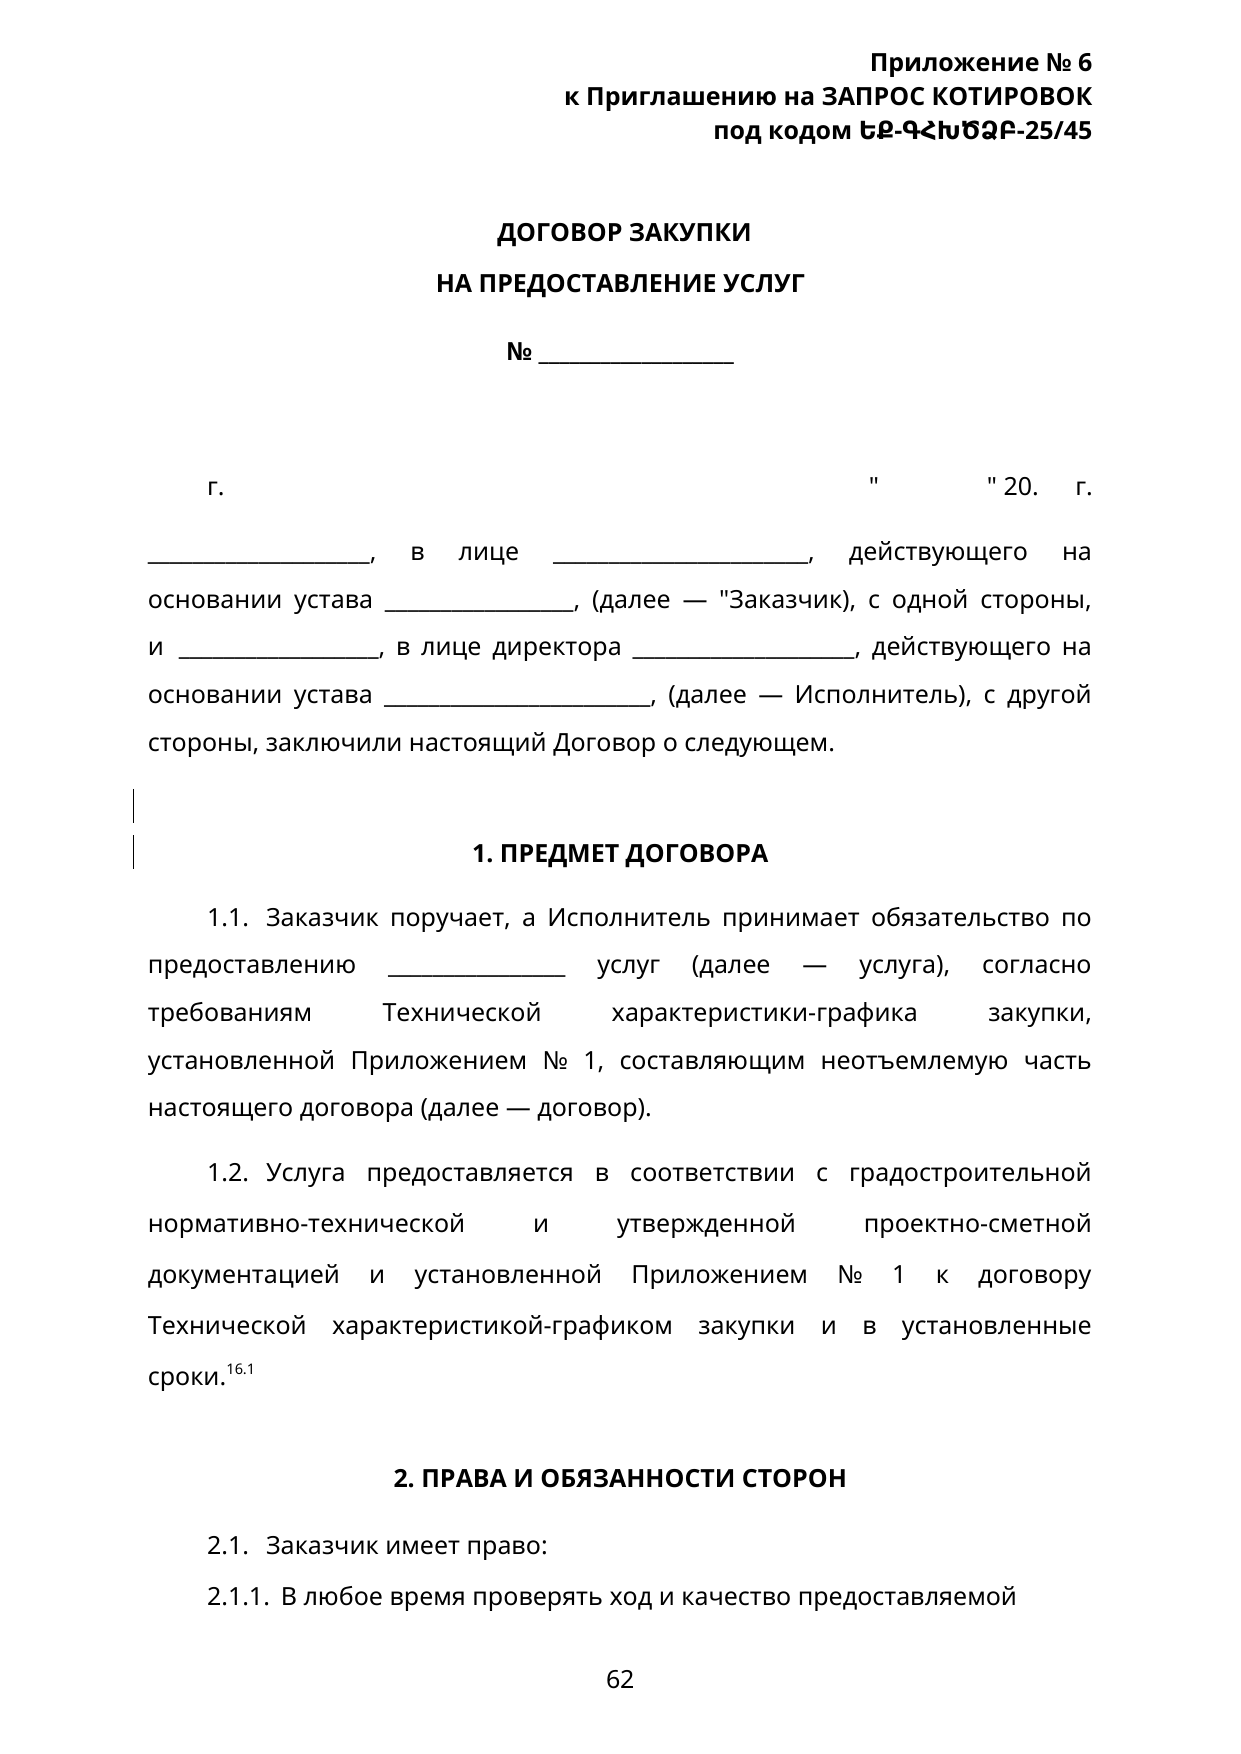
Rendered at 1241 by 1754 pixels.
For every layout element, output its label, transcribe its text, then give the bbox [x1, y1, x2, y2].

text 2.1.1. В любое время проверять ход и качество предоставляемой [148, 1579, 1092, 1613]
text ____________________, в лице _______________________, действующего на основании устава _________________, (далее — "Заказчик), с одной стороны, и __________________, в лице директора ____________________, действующего на основании устава ________________________, (далее — Исполнитель), с другой стороны, заключили настоящий Договор о следующем. [148, 534, 1092, 758]
text 2. ПРАВА И ОБЯЗАННОСТИ СТОРОН [148, 1460, 1092, 1494]
text № ___________________ [148, 333, 1092, 367]
table_header " " 20. г. [620, 469, 1104, 534]
table_header г. [136, 469, 620, 534]
text 1.1. Заказчик поручает, а Исполнитель принимает обязательство по предоставлению ________________ услуг (далее — услуга), согласно требованиям Технической характеристики-графика закупки, установленной Приложением № 1, составляющим неотъемлемую часть настоящего договора (далее — договор). [148, 899, 1092, 1124]
text Приложение № 6 [148, 44, 1092, 78]
text 1. ПРЕДМЕТ ДОГОВОРА [148, 835, 1092, 869]
text 2.1. Заказчик имеет право: [148, 1528, 1092, 1562]
text ДОГОВОР ЗАКУПКИ НА ПРЕДОСТАВЛЕНИЕ УСЛУГ [148, 215, 1092, 300]
text 1.2. Услуга предоставляется в соответствии с градостроительной нормативно-технической и утвержденной проектно-сметной документацией и установленной Приложением № 1 к договору Технической характеристикой-графиком закупки и в установленные сроки.16.1 [148, 1154, 1092, 1392]
text к Приглашению на ЗАПРОС КОТИРОВОК под кодом ԵՔ-ԳՀԽԾՁԲ-25/45 [148, 78, 1092, 147]
